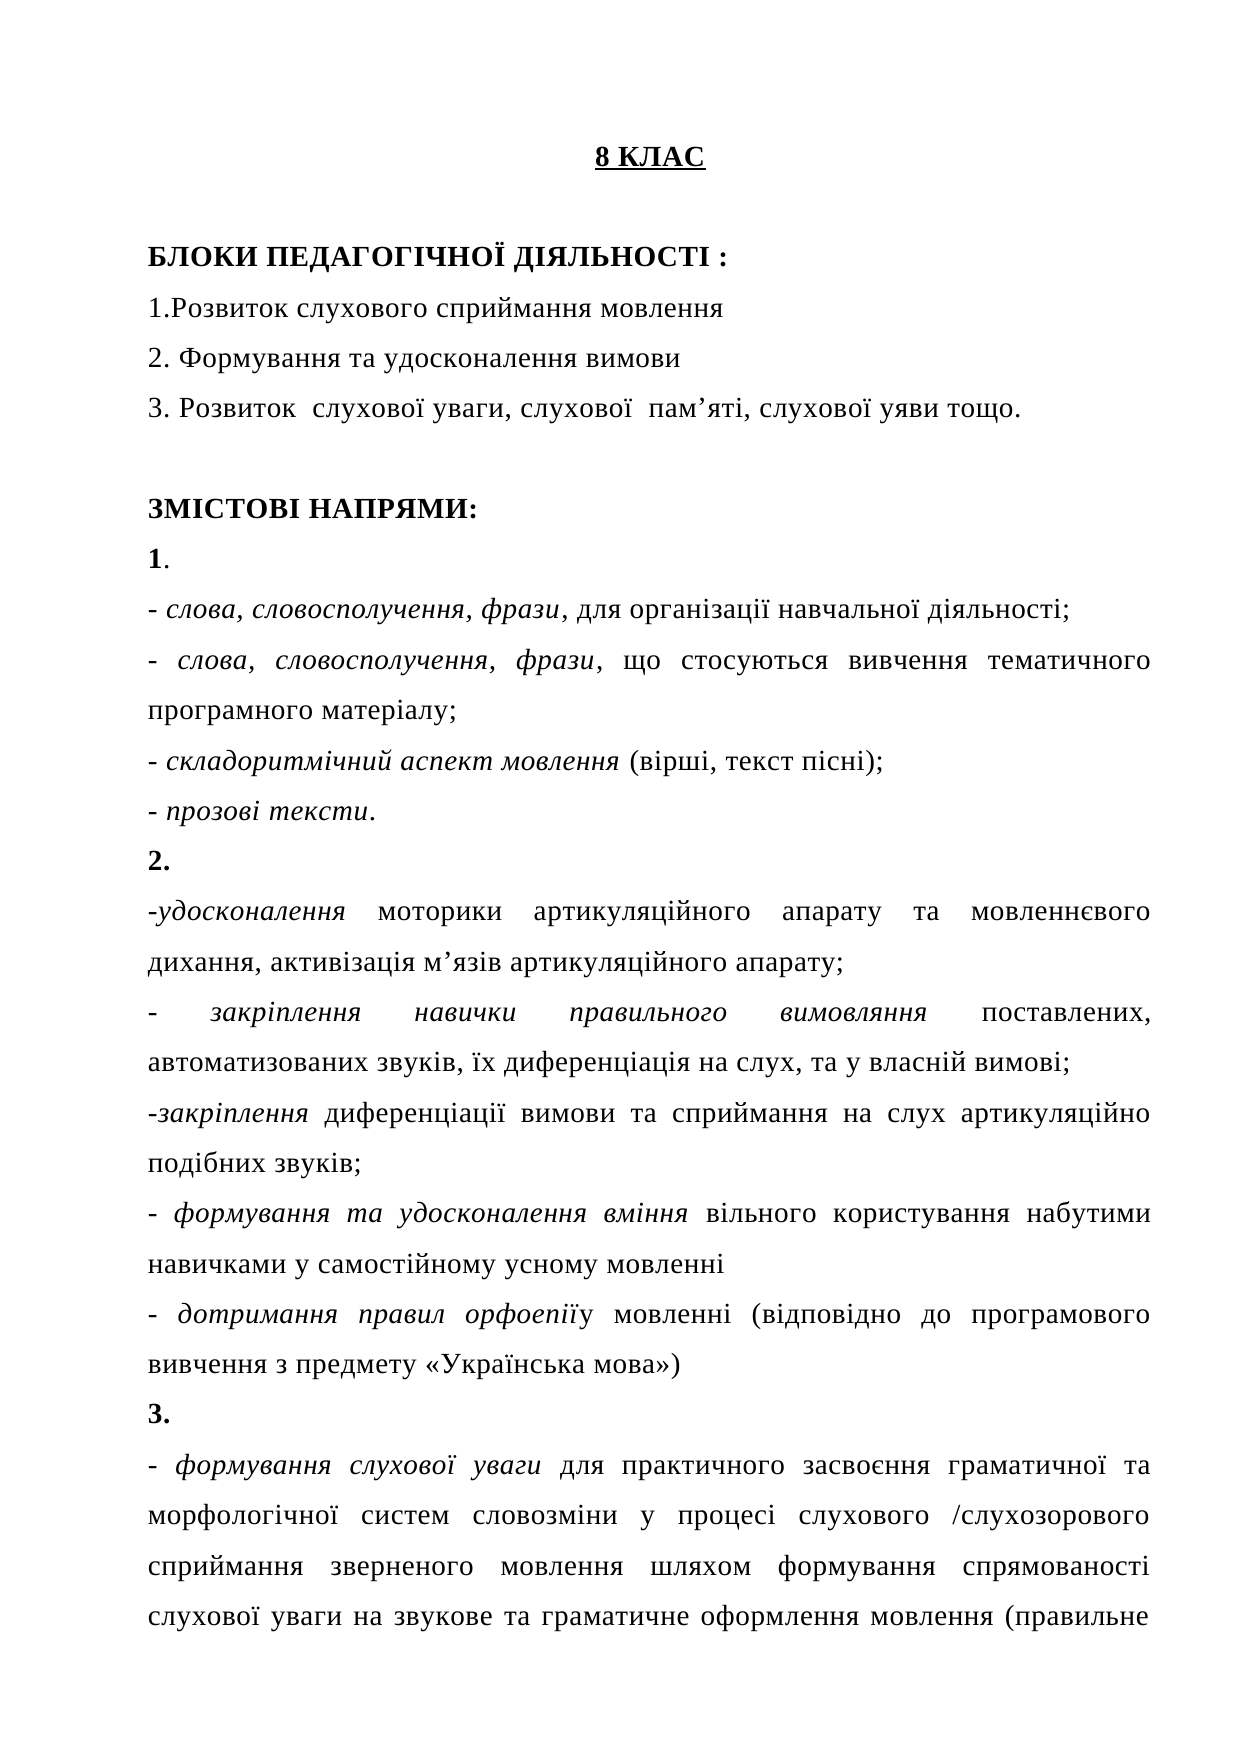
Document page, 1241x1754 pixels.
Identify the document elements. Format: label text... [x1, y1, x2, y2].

text ЗМІСТОВІ НАПРЯМИ: [148, 491, 1152, 524]
text - складоритмічний аспект мовлення (вірші, текст пісні); [148, 743, 1152, 776]
text -удосконалення моторики артикуляційного апарату та мовленнєвого дихання, активізація м’язів артикуляційного апарату; [148, 893, 1152, 977]
text -закріплення диференціації вимови та сприймання на слух артикуляційно подібних звуків; [148, 1095, 1152, 1179]
text - закріплення навички правильного вимовляння поставлених, автоматизованих звуків, їх диференціація на слух, та у власній вимові; [148, 994, 1152, 1078]
text 8 КЛАС [148, 139, 1152, 172]
text 2. Формування та удосконалення вимови [148, 340, 1152, 374]
text 1.Розвиток слухового сприймання мовлення [148, 290, 1152, 323]
text 1. [148, 541, 1152, 575]
text - слова, словосполучення, фрази, що стосуються вивчення тематичного програмного матеріалу; [148, 642, 1152, 726]
text 3. Розвиток слухової уваги, слухової пам’яті, слухової уяви тощо. [148, 390, 1152, 424]
text - слова, словосполучення, фрази, для організації навчальної діяльності; [148, 592, 1152, 625]
text 2. [148, 843, 1152, 877]
text БЛОКИ ПЕДАГОГІЧНОЇ ДІЯЛЬНОСТІ : [148, 239, 1152, 273]
text - дотримання правил орфоепіїу мовленні (відповідно до програмового вивчення з предмету «Українська мова») [148, 1296, 1152, 1380]
text - формування та удосконалення вміння вільного користування набутими навичками у самостійному усному мовленні [148, 1195, 1152, 1279]
text 3. [148, 1397, 1152, 1430]
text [148, 1447, 1152, 1631]
text - прозові тексти. [148, 793, 1152, 826]
